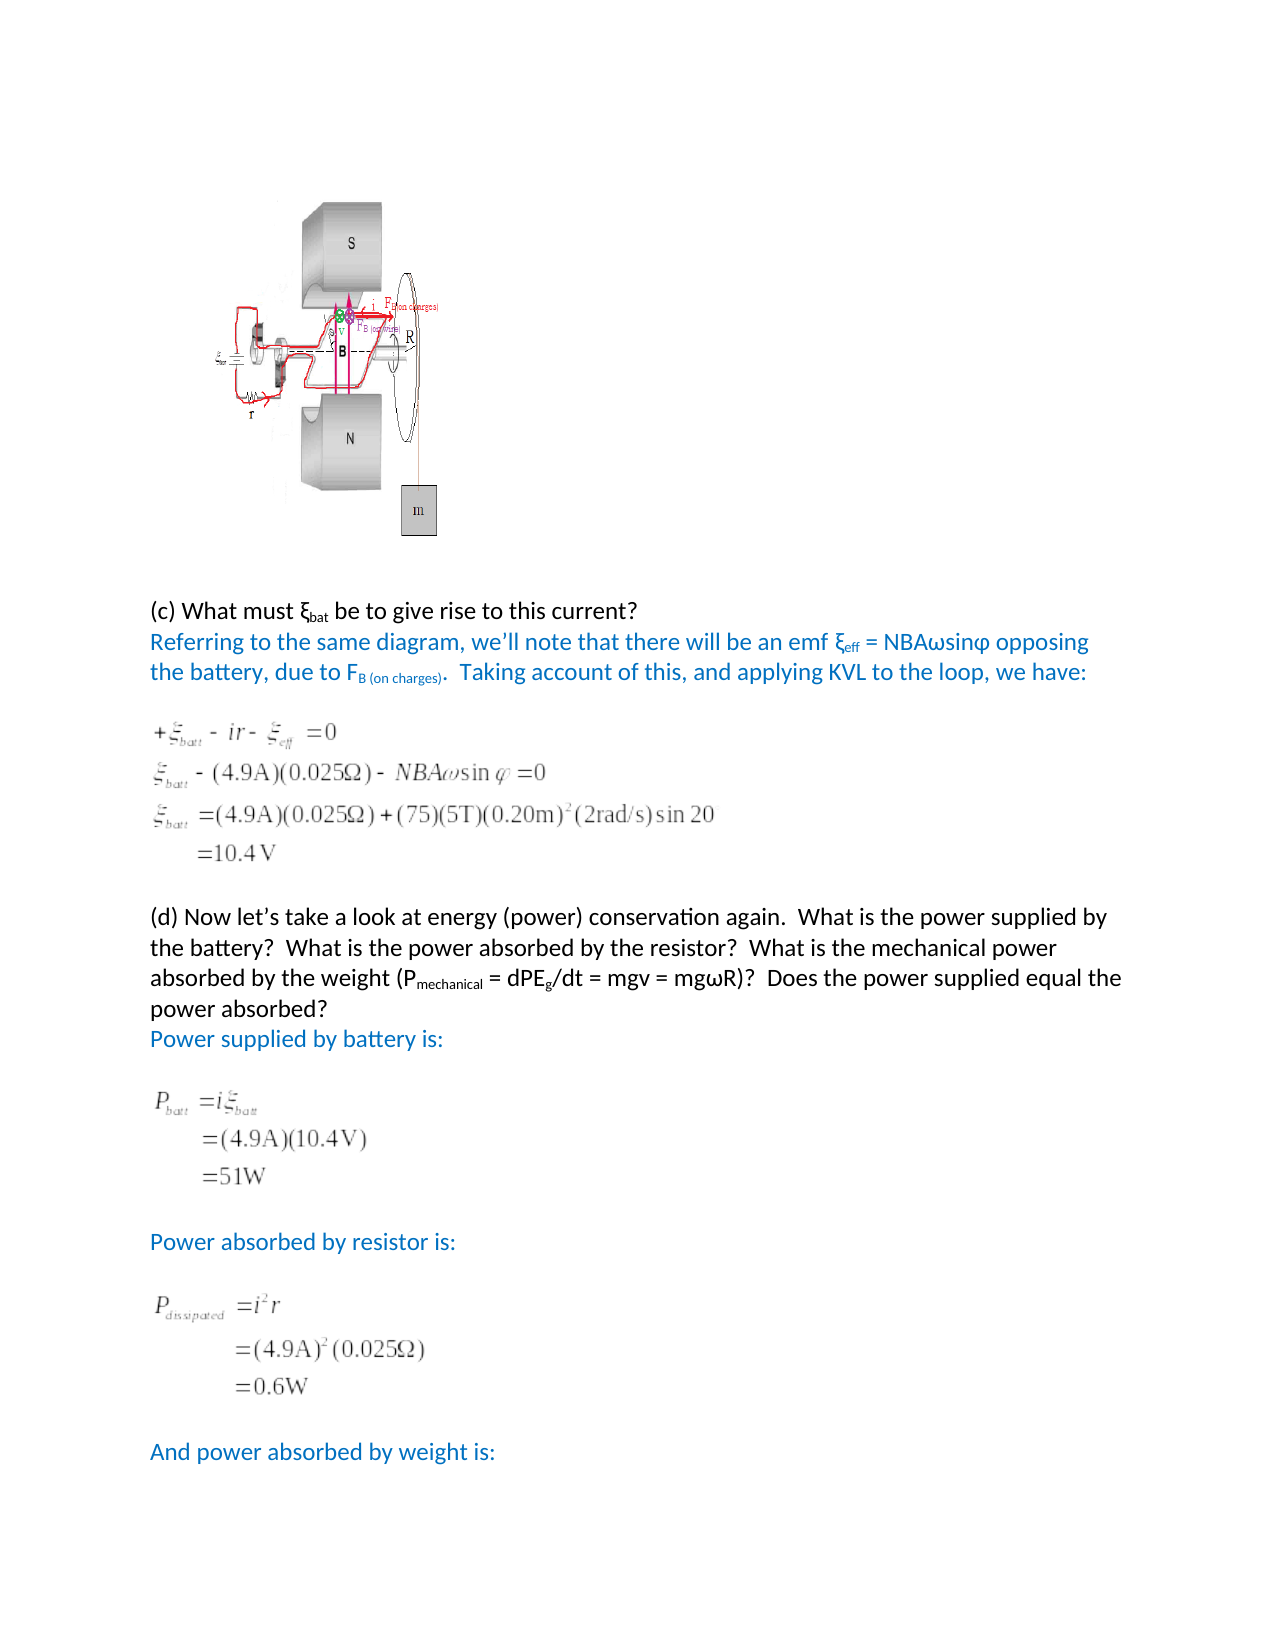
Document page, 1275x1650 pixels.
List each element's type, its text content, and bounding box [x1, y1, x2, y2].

text Power supplied by battery is: [150, 1024, 1125, 1054]
picture [150, 150, 579, 565]
text (c) What must ξbat be to give rise to this current? [150, 595, 1125, 626]
text And power absorbed by weight is: [150, 1436, 1125, 1467]
text (d) Now let’s take a look at energy (power) conservation again. What is the power supplied by the battery? What is the power absorbed by the resistor? What is the mechanical power absorbed by the weight (Pmechanical = dPEg/dt = mgv = mgωR)? Does the power supplied equal the power absorbed? [150, 902, 1125, 1024]
text Referring to the same diagram, we’ll note that there will be an emf ξeff = NBAωsinφ opposing the battery, due to FB (on charges). Taking account of this, and applying KVL to the loop, we have: [150, 626, 1125, 687]
text Power absorbed by resistor is: [150, 1226, 1125, 1257]
